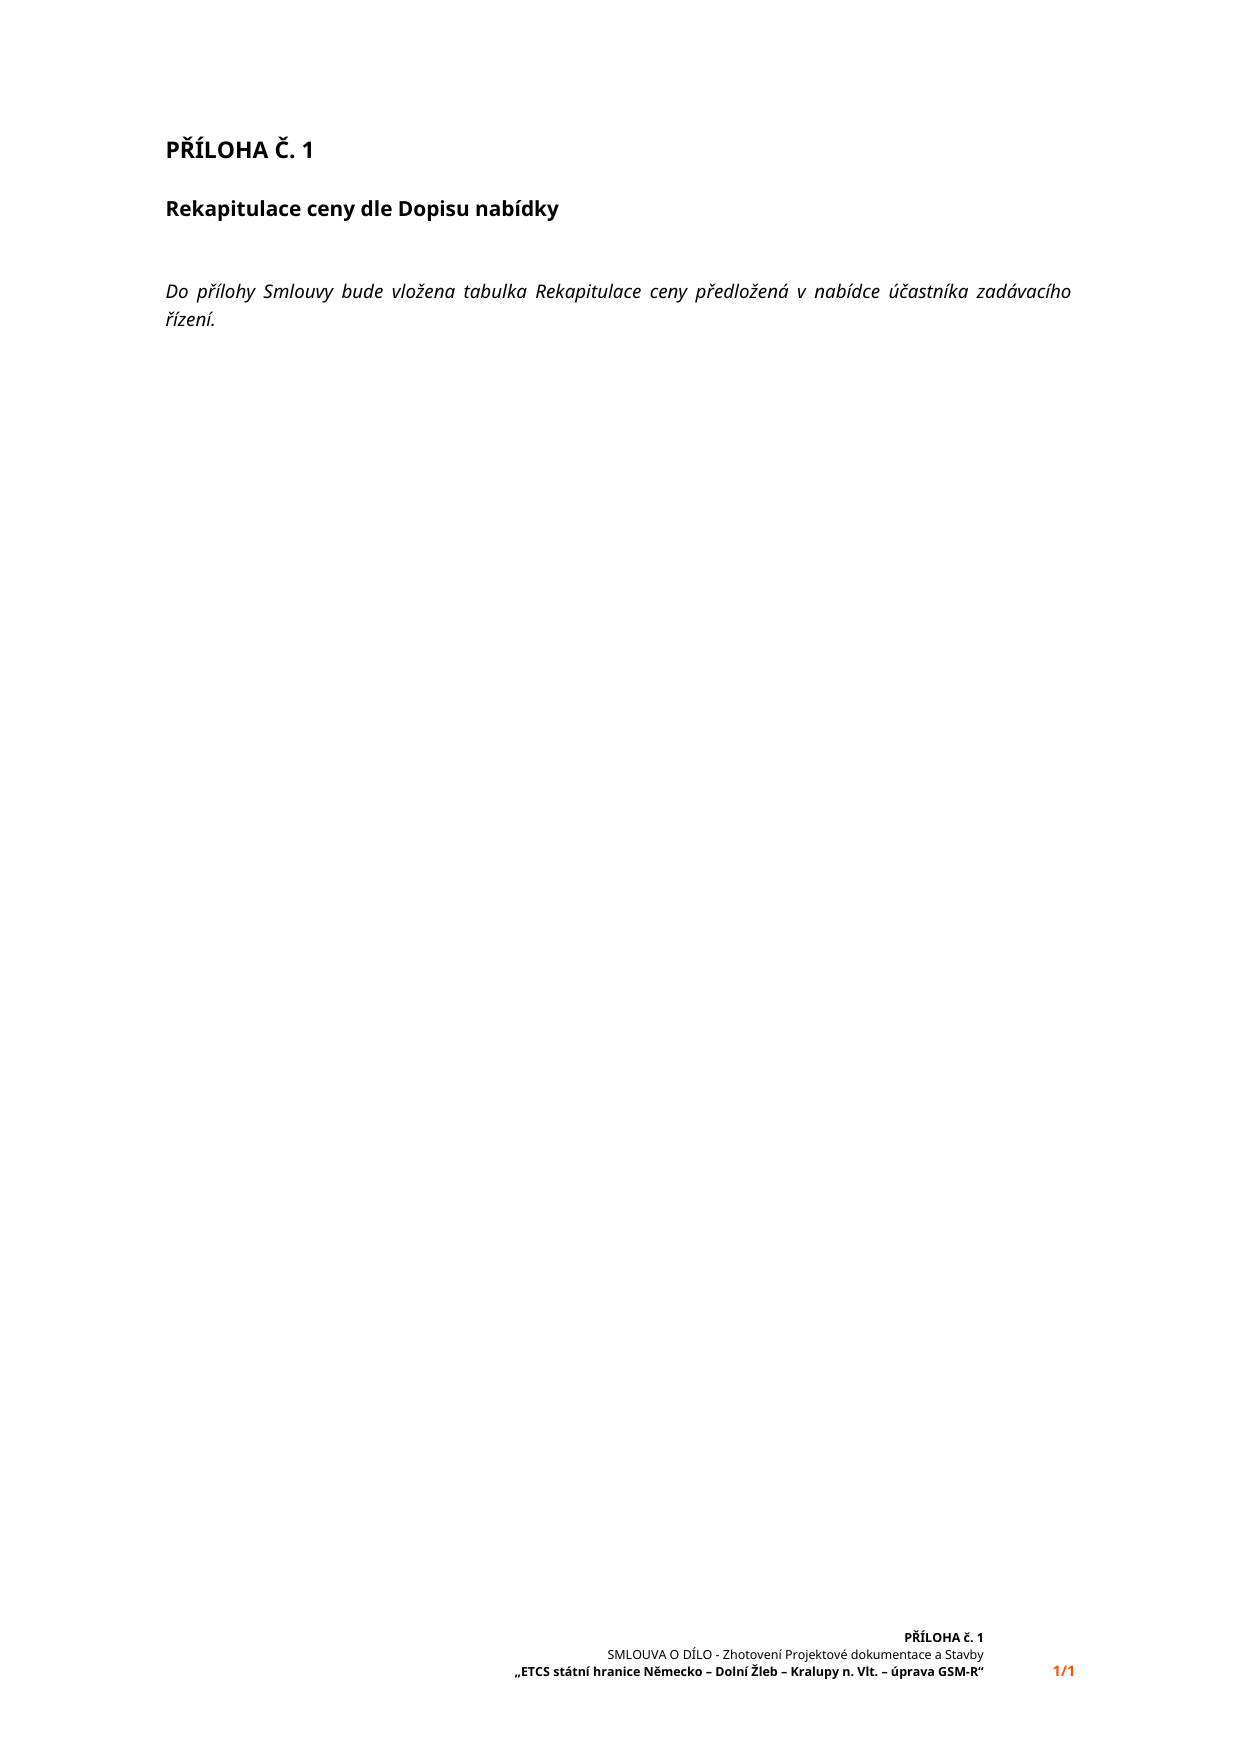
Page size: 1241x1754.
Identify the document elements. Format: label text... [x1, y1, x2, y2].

text Rekapitulace ceny dle Dopisu nabídky [165, 194, 1075, 222]
text Do přílohy Smlouvy bude vložena tabulka Rekapitulace ceny předložená v nabídce účastníka zadávacího řízení. [165, 278, 1075, 331]
text Příloha č. 1 [165, 134, 1075, 166]
